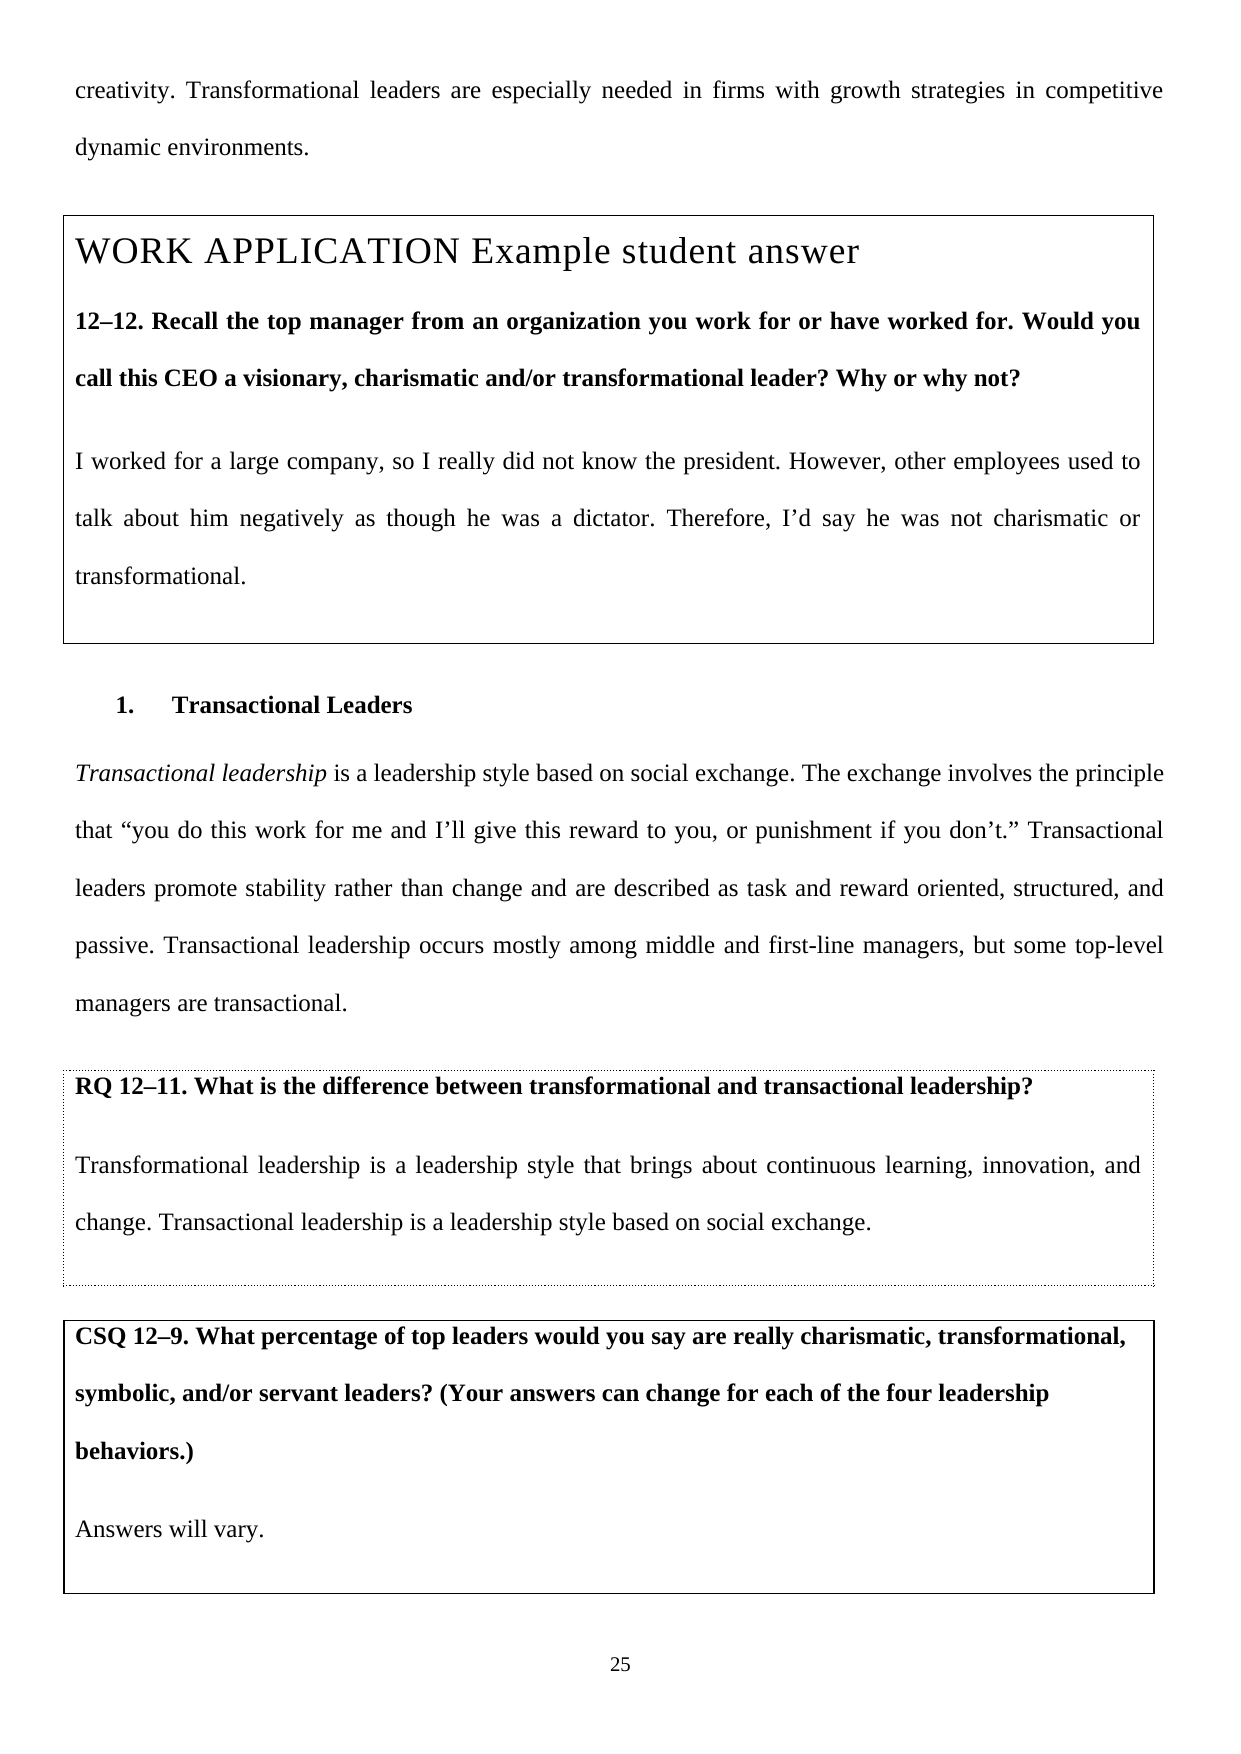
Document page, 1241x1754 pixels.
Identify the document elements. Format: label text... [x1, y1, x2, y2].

table_header WORK APPLICATION Example student answer 12–12. Recall the top manager from an organization you work for or have worked for. Would you call this CEO a visionary, charismatic and/or transformational leader? Why or why not? I worked for a large company, so I really did not know the president. However, other employees used to talk about him negatively as though he was a dictator. Therefore, I’d say he was not charismatic or transformational. [64, 216, 1153, 643]
table_header RQ 12–11. What is the difference between transformational and transactional leadership? Transformational leadership is a leadership style that brings about continuous learning, innovation, and change. Transactional leadership is a leadership style based on social exchange. [64, 1070, 1154, 1285]
table_header CSQ 12–9. What percentage of top leaders would you say are really charismatic, transformational, symbolic, and/or servant leaders? (Your answers can change for each of the four leadership behaviors.) Answers will vary. [65, 1321, 1153, 1593]
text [75, 75, 1165, 161]
list Transactional Leaders [134, 690, 1165, 718]
text Transactional leadership is a leadership style based on social exchange. The exchange involves the principle that “you do this work for me and I’ll give this reward to you, or punishment if you don’t.” Transactional leaders promote stability rather than change and are described as task and reward oriented, structured, and passive. Transactional leadership occurs mostly among middle and first-line managers, but some top-level managers are transactional. [75, 758, 1165, 1017]
